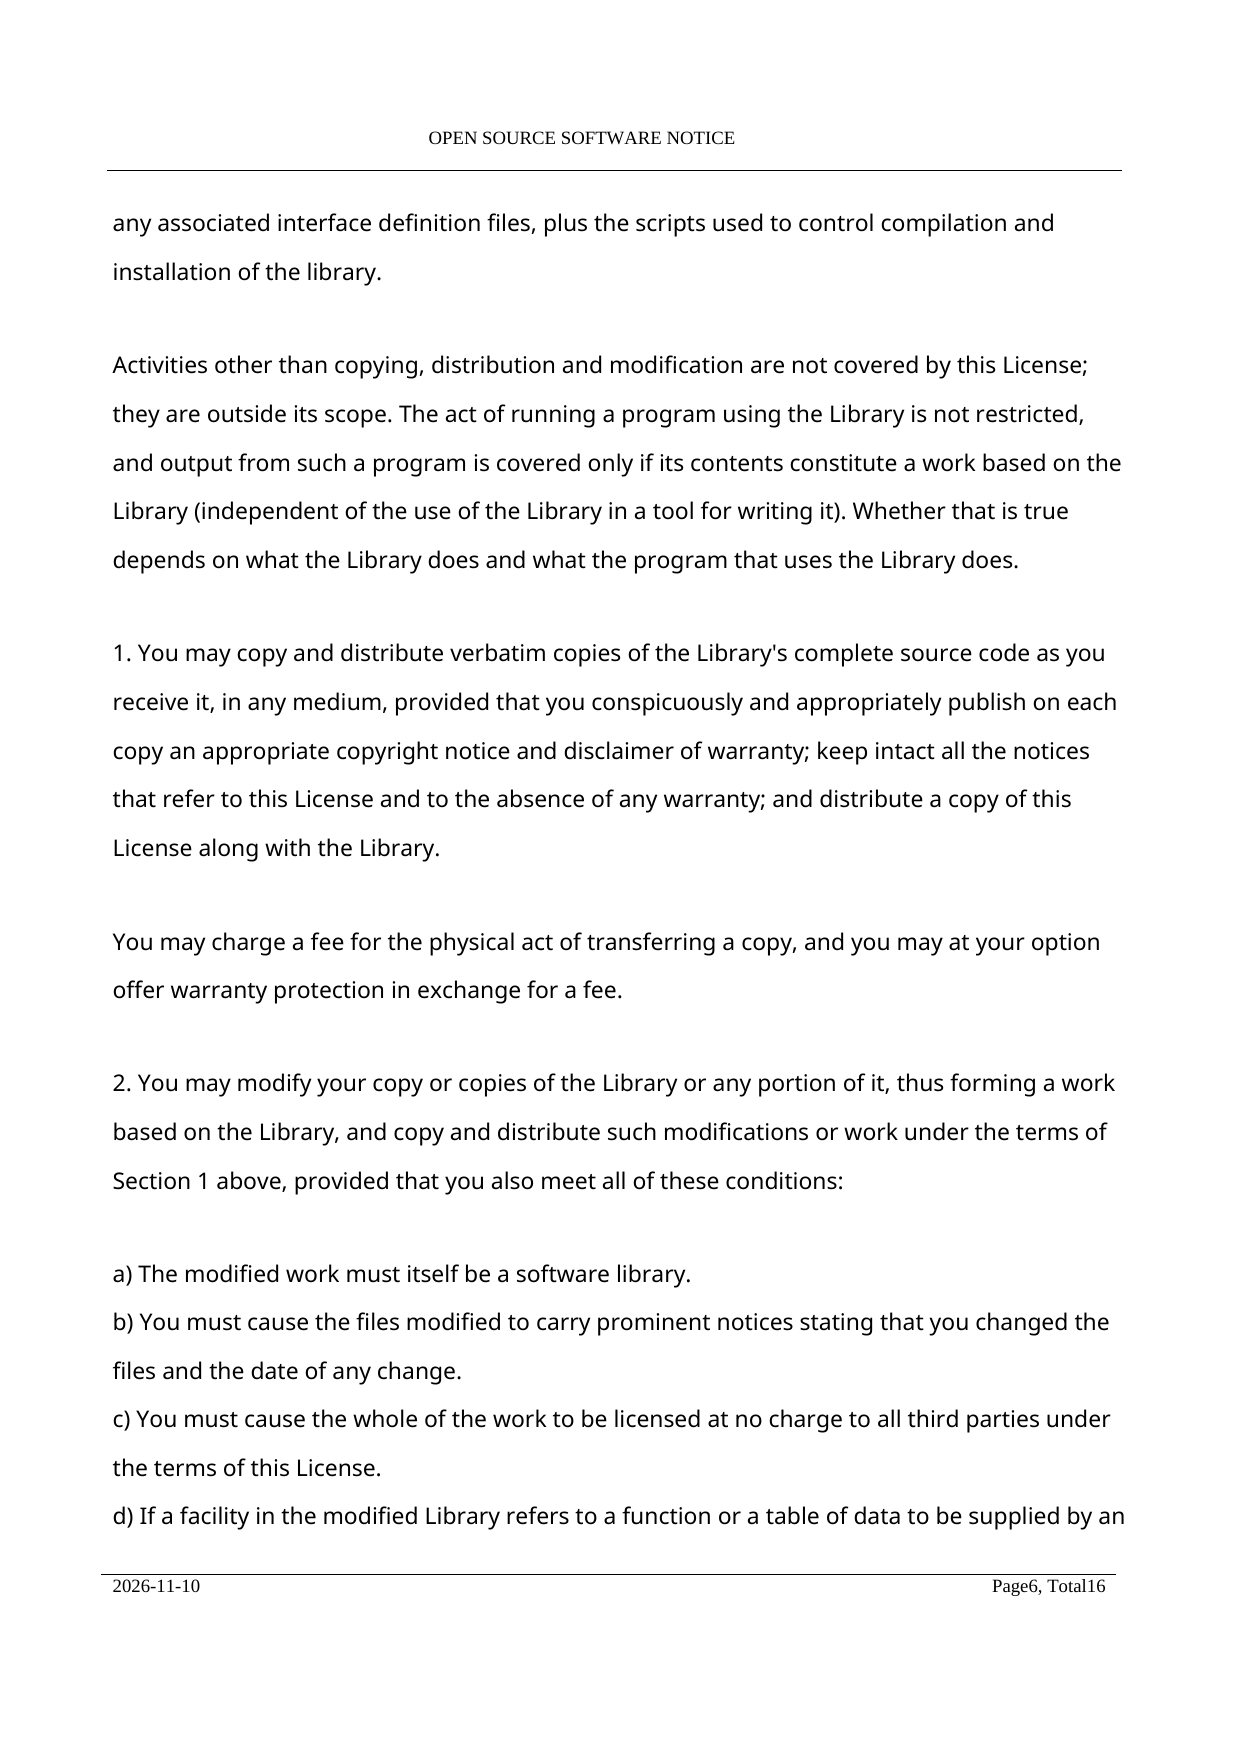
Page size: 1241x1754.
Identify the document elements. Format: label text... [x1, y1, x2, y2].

text You may charge a fee for the physical act of transferring a copy, and you may at your option offer warranty protection in exchange for a fee. [112, 925, 1128, 1006]
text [112, 1499, 1128, 1532]
text b) You must cause the files modified to carry prominent notices stating that you changed the files and the date of any change. [112, 1306, 1128, 1387]
text c) You must cause the whole of the work to be licensed at no charge to all third parties under the terms of this License. [112, 1402, 1128, 1484]
text Activities other than copying, distribution and modification are not covered by this License; they are outside its scope. The act of running a program using the Library is not restricted, and output from such a program is covered only if its contents constitute a work based on the Library (independent of the use of the Library in a tool for writing it). Whether that is true depends on what the Library does and what the program that uses the Library does. [112, 348, 1128, 576]
text 1. You may copy and distribute verbatim copies of the Library's complete source code as you receive it, in any medium, provided that you conspicuously and appropriately publish on each copy an appropriate copyright notice and disclaimer of warranty; keep intact all the notices that refer to this License and to the absence of any warranty; and distribute a copy of this License along with the Library. [112, 637, 1128, 864]
text 2. You may modify your copy or copies of the Library or any portion of it, thus forming a work based on the Library, and copy and distribute such modifications or work under the terms of Section 1 above, provided that you also meet all of these conditions: [112, 1067, 1128, 1197]
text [112, 206, 1128, 288]
text a) The modified work must itself be a software library. [112, 1257, 1128, 1290]
